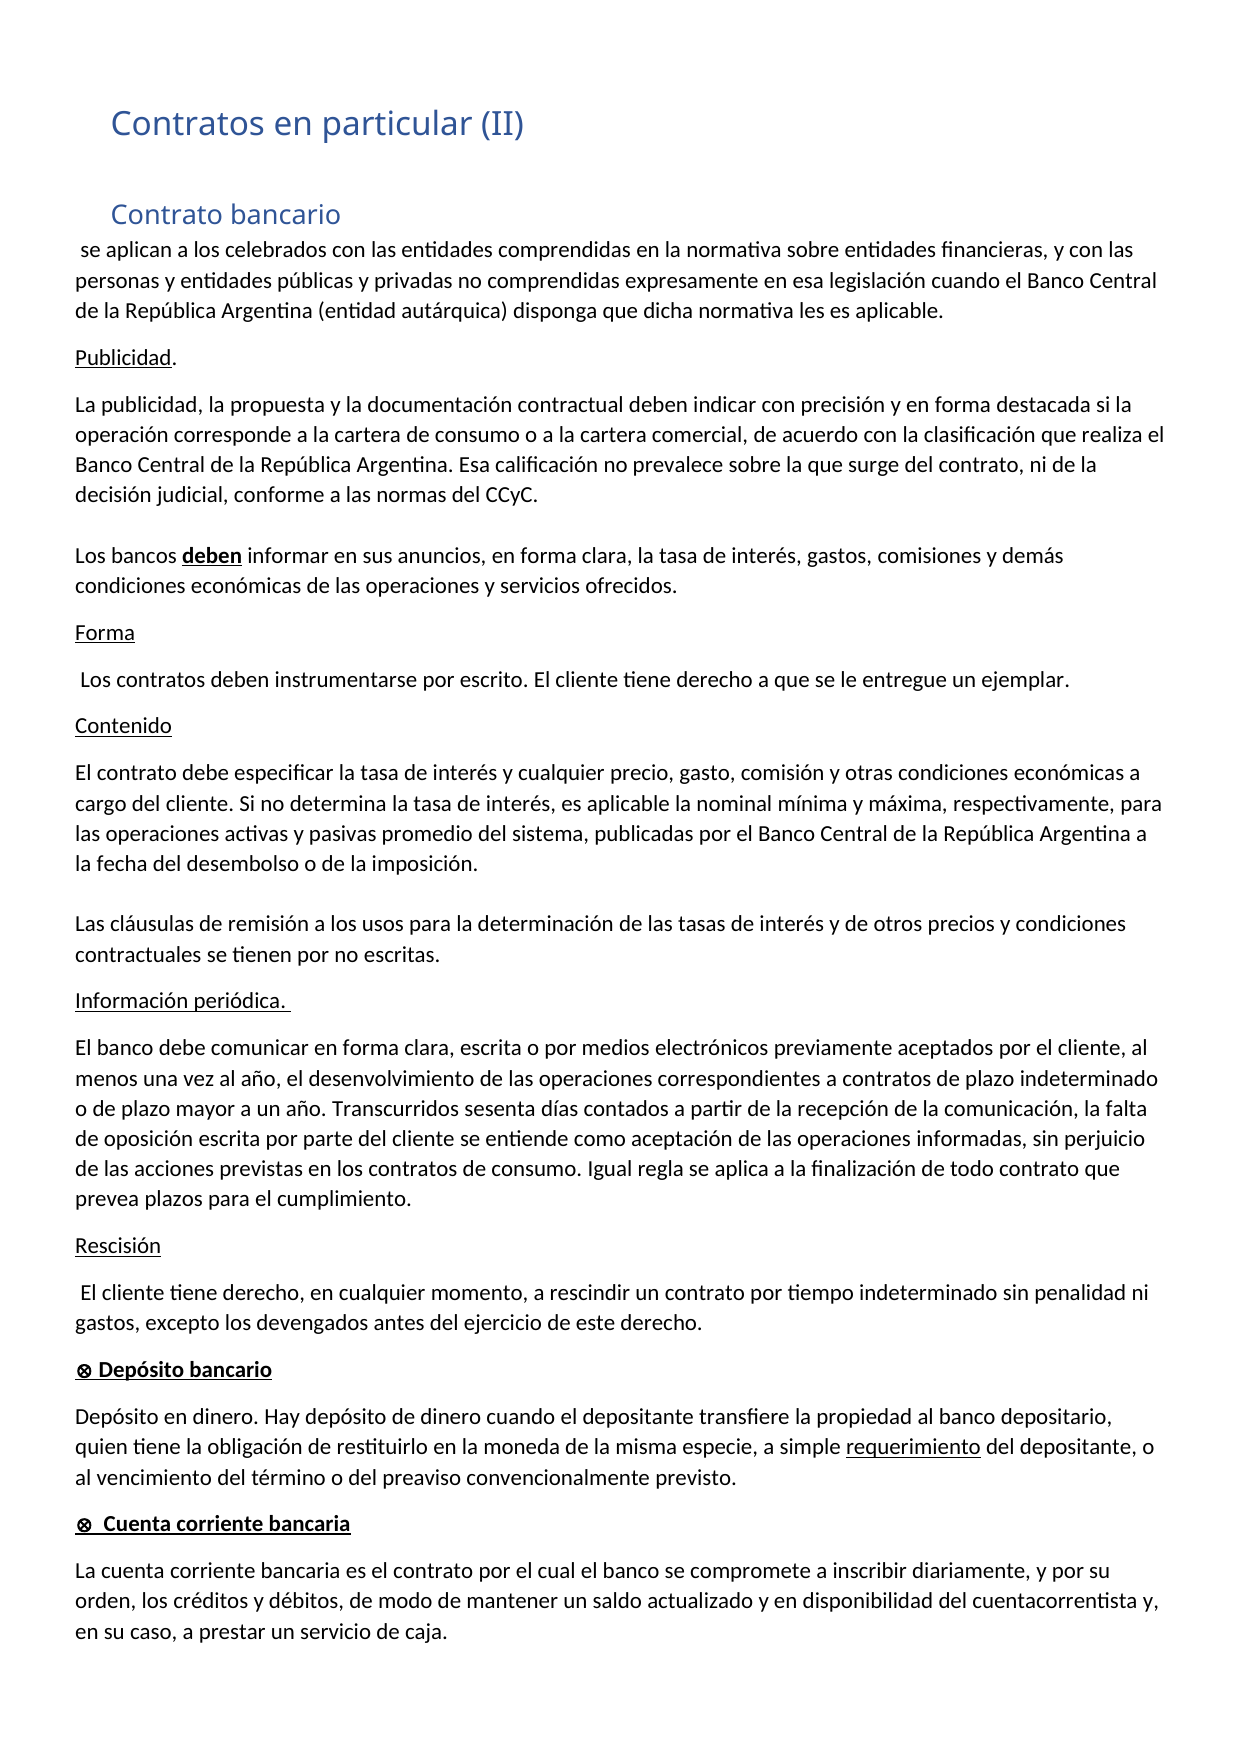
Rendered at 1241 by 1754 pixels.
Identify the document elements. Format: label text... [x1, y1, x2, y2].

text Rescisión [75, 1231, 1165, 1259]
text El contrato debe especificar la tasa de interés y cualquier precio, gasto, comisión y otras condiciones económicas a cargo del cliente. Si no determina la tasa de interés, es aplicable la nominal mínima y máxima, respectivamente, para las operaciones activas y pasivas promedio del sistema, publicadas por el Banco Central de la República Argentina a la fecha del desembolso o de la imposición. Las cláusulas de remisión a los usos para la determinación de las tasas de interés y de otros precios y condiciones contractuales se tienen por no escritas. [75, 758, 1165, 968]
text Información periódica. [75, 987, 1165, 1015]
text Forma [75, 618, 1165, 646]
subtitle Contrato bancario [75, 196, 1165, 233]
text El banco debe comunicar en forma clara, escrita o por medios electrónicos previamente aceptados por el cliente, al menos una vez al año, el desenvolvimiento de las operaciones correspondientes a contratos de plazo indeterminado o de plazo mayor a un año. Transcurridos sesenta días contados a partir de la recepción de la comunicación, la falta de oposición escrita por parte del cliente se entiende como aceptación de las operaciones informadas, sin perjuicio de las acciones previstas en los contratos de consumo. Igual regla se aplica a la finalización de todo contrato que prevea plazos para el cumplimiento. [75, 1033, 1165, 1213]
text Cuenta corriente bancaria [75, 1509, 1165, 1538]
text La publicidad, la propuesta y la documentación contractual deben indicar con precisión y en forma destacada si la operación corresponde a la cartera de consumo o a la cartera comercial, de acuerdo con la clasificación que realiza el Banco Central de la República Argentina. Esa calificación no prevalece sobre la que surge del contrato, ni de la decisión judicial, conforme a las normas del CCyC. Los bancos deben informar en sus anuncios, en forma clara, la tasa de interés, gastos, comisiones y demás condiciones económicas de las operaciones y servicios ofrecidos. [75, 390, 1165, 599]
text Los contratos deben instrumentarse por escrito. El cliente tiene derecho a que se le entregue un ejemplar. [75, 665, 1165, 693]
text Depósito bancario [75, 1355, 1165, 1383]
text Publicidad. [75, 343, 1165, 371]
subtitle Contratos en particular (II) [75, 100, 1165, 145]
text El cliente tiene derecho, en cualquier momento, a rescindir un contrato por tiempo indeterminado sin penalidad ni gastos, excepto los devengados antes del ejercicio de este derecho. [75, 1278, 1165, 1337]
text La cuenta corriente bancaria es el contrato por el cual el banco se compromete a inscribir diariamente, y por su orden, los créditos y débitos, de modo de mantener un saldo actualizado y en disponibilidad del cuentacorrentista y, en su caso, a prestar un servicio de caja. [75, 1556, 1165, 1645]
text Depósito en dinero. Hay depósito de dinero cuando el depositante transfiere la propiedad al banco depositario, quien tiene la obligación de restituirlo en la moneda de la misma especie, a simple requerimiento del depositante, o al vencimiento del término o del preaviso convencionalmente previsto. [75, 1402, 1165, 1491]
text Contenido [75, 712, 1165, 740]
text se aplican a los celebrados con las entidades comprendidas en la normativa sobre entidades financieras, y con las personas y entidades públicas y privadas no comprendidas expresamente en esa legislación cuando el Banco Central de la República Argentina (entidad autárquica) disponga que dicha normativa les es aplicable. [75, 236, 1165, 324]
